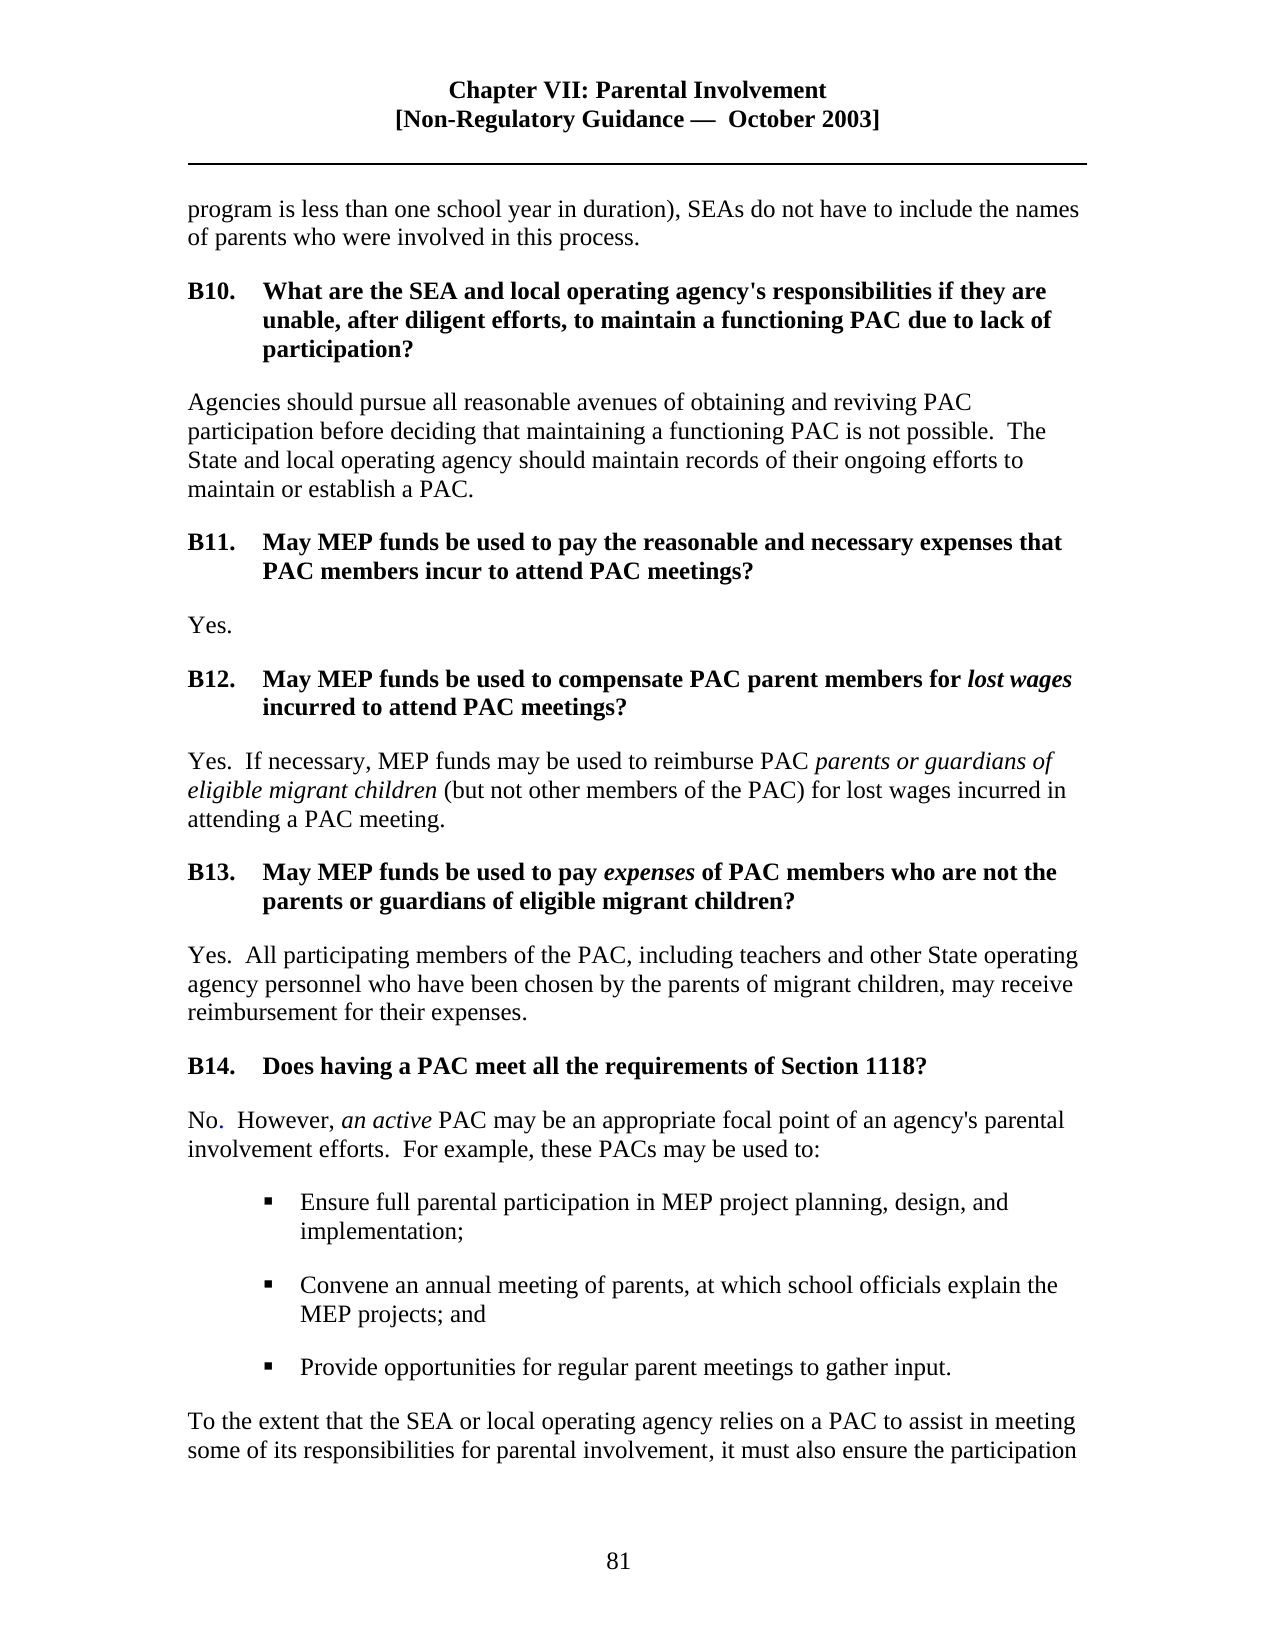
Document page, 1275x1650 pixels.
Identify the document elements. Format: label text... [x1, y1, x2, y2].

text No. However, an active PAC may be an appropriate focal point of an agency's parental involvement efforts. For example, these PACs may be used to: [187, 1105, 1087, 1162]
text Yes. All participating members of the PAC, including teachers and other State operating agency personnel who have been chosen by the parents of migrant children, may receive reimbursement for their expenses. [187, 940, 1087, 1026]
subtitle B12. May MEP funds be used to compensate PAC parent members for lost wages incurred to attend PAC meetings? [187, 664, 1087, 721]
text Agencies should pursue all reasonable avenues of obtaining and reviving PAC participation before deciding that maintaining a functioning PAC is not possible. The State and local operating agency should maintain records of their ongoing efforts to maintain or establish a PAC. [187, 387, 1087, 502]
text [187, 1406, 1087, 1464]
text Convene an annual meeting of parents, at which school officials explain the MEP projects; and [262, 1270, 1087, 1327]
subtitle B11. May MEP funds be used to pay the reasonable and necessary expenses that PAC members incur to attend PAC meetings? [187, 527, 1087, 585]
text Provide opportunities for regular parent meetings to gather input. [262, 1352, 1087, 1381]
text Yes. If necessary, MEP funds may be used to reimburse PAC parents or guardians of eligible migrant children (but not other members of the PAC) for lost wages incurred in attending a PAC meeting. [187, 746, 1087, 832]
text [187, 194, 1087, 251]
text Yes. [187, 610, 1087, 639]
subtitle B14. Does having a PAC meet all the requirements of Section 1118? [187, 1051, 1087, 1080]
subtitle B10. What are the SEA and local operating agency's responsibilities if they are unable, after diligent efforts, to maintain a functioning PAC due to lack of participation? [187, 276, 1087, 362]
text Ensure full parental participation in MEP project planning, design, and implementation; [262, 1187, 1087, 1245]
subtitle B13. May MEP funds be used to pay expenses of PAC members who are not the parents or guardians of eligible migrant children? [187, 857, 1087, 915]
